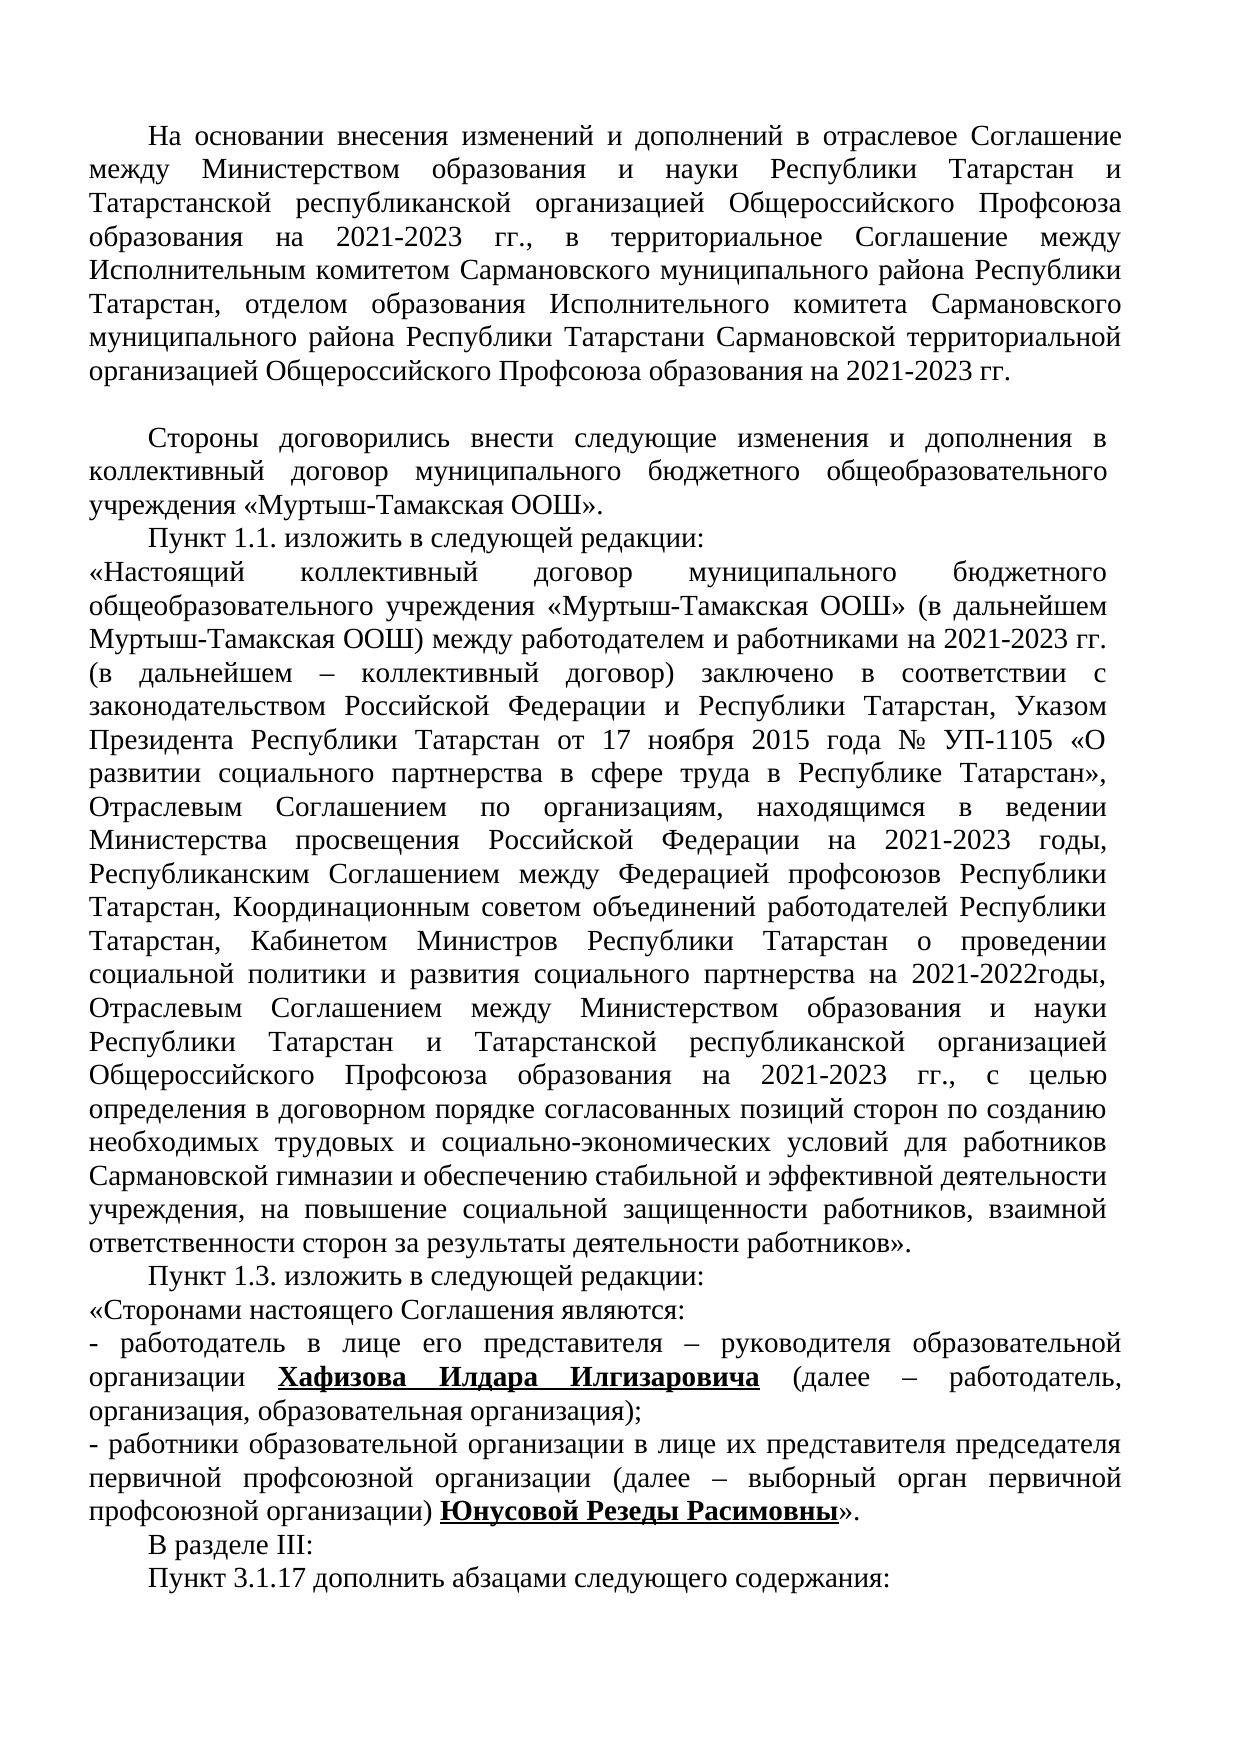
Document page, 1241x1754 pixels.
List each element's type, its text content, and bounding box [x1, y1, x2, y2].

text - работодатель в лице его представителя – руководителя образовательной организации Хафизова Илдара Илгизаровича (далее – работодатель, организация, образовательная организация); [89, 1326, 1122, 1426]
text «Настоящий коллективный договор муниципального бюджетного общеобразовательного учреждения «Муртыш-Тамакская ООШ» (в дальнейшем Муртыш-Тамакская ООШ) между работодателем и работниками на 2021-2023 гг. (в дальнейшем – коллективный договор) заключено в соответствии с законодательством Российской Федерации и Республики Татарстан, Указом Президента Республики Татарстан от 17 ноября 2015 года № УП-1105 «О развитии социального партнерства в сфере труда в Республике Татарстан», Отраслевым Соглашением по организациям, находящимся в ведении Министерства просвещения Российской Федерации на 2021-2023 годы, Республиканским Соглашением между Федерацией профсоюзов Республики Татарстан, Координационным советом объединений работодателей Республики Татарстан, Кабинетом Министров Республики Татарстан о проведении социальной политики и развития социального партнерства на 2021-2022годы, Отраслевым Соглашением между Министерством образования и науки Республики Татарстан и Татарстанской республиканской организацией Общероссийского Профсоюза образования на 2021-2023 гг., с целью определения в договорном порядке согласованных позиций сторон по созданию необходимых трудовых и социально-экономических условий для работников Сармановской гимназии и обеспечению стабильной и эффективной деятельности учреждения, на повышение социальной защищенности работников, взаимной ответственности сторон за результаты деятельности работников». [89, 554, 1107, 1258]
text - работники образовательной организации в лице их представителя председателя первичной профсоюзной организации (далее – выборный орган первичной профсоюзной организации) Юнусовой Резеды Расимовны». [89, 1426, 1122, 1527]
text Пункт 3.1.17 дополнить абзацами следующего содержания: [89, 1560, 1122, 1594]
text В разделе III: [89, 1527, 1122, 1560]
text Пункт 1.3. изложить в следующей редакции: [89, 1258, 1122, 1292]
text Стороны договорились внести следующие изменения и дополнения в коллективный договор муниципального бюджетного общеобразовательного учреждения «Муртыш-Тамакская ООШ». [89, 420, 1107, 521]
text «Сторонами настоящего Соглашения являются: [89, 1292, 1122, 1326]
text Пункт 1.1. изложить в следующей редакции: [89, 521, 1122, 554]
text На основании внесения изменений и дополнений в отраслевое Соглашение между Министерством образования и науки Республики Татарстан и Татарстанской республиканской организацией Общероссийского Профсоюза образования на 2021-2023 гг., в территориальное Соглашение между Исполнительным комитетом Сармановского муниципального района Республики Татарстан, отделом образования Исполнительного комитета Сармановского муниципального района Республики Татарстани Сармановской территориальной организацией Общероссийского Профсоюза образования на 2021-2023 гг. [89, 118, 1122, 386]
